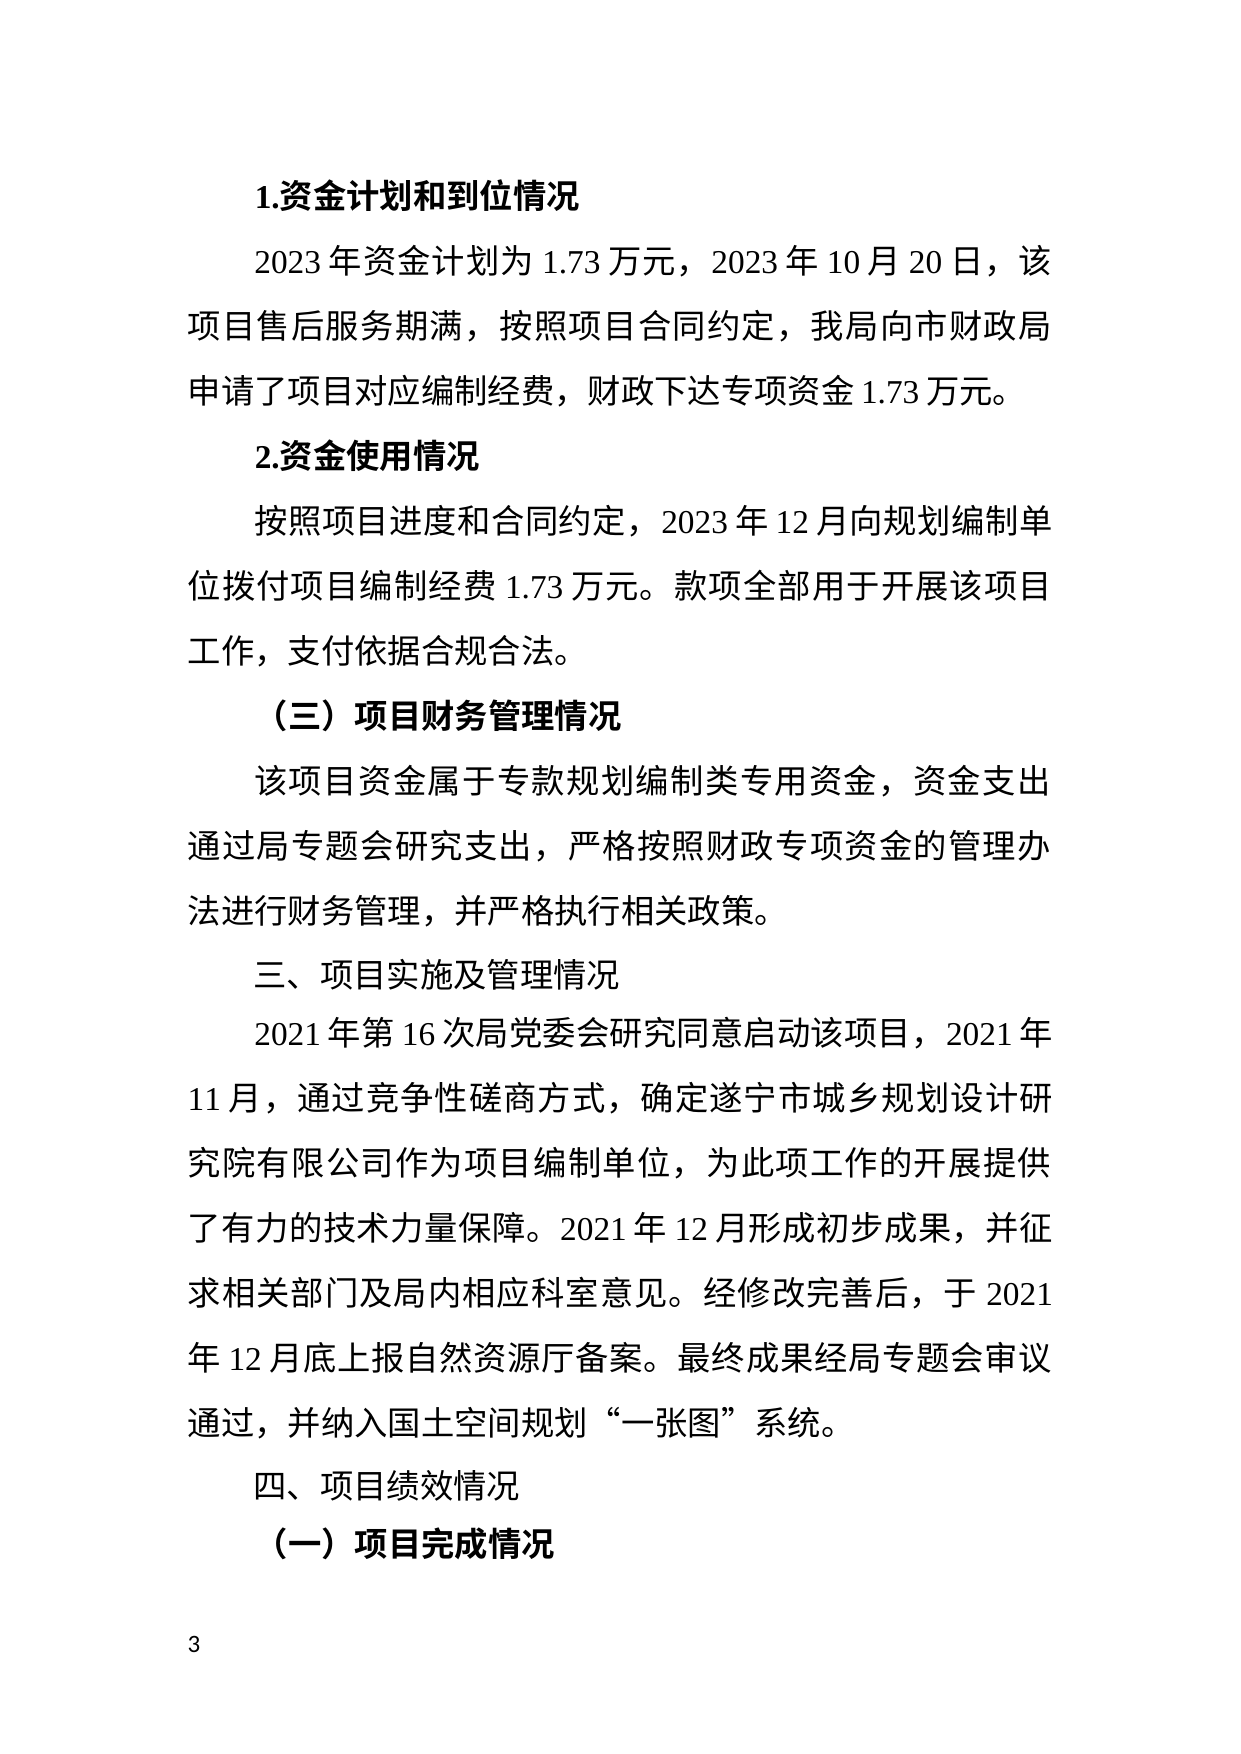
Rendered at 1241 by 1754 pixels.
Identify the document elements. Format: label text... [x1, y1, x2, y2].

list 项目绩效情况 [253, 1453, 1053, 1509]
list 该项目资金属于专款规划编制类专用资金，资金支出通过局专题会研究支出，严格按照财政专项资金的管理办法进行财务管理，并严格执行相关政策。 [187, 747, 1053, 942]
text 2021年第16次局党委会研究同意启动该项目，2021年11月，通过竞争性磋商方式，确定遂宁市城乡规划设计研究院有限公司作为项目编制单位，为此项工作的开展提供了有力的技术力量保障。2021年12月形成初步成果，并征求相关部门及局内相应科室意见。经修改完善后，于2021年12月底上报自然资源厅备案。最终成果经局专题会审议通过，并纳入国土空间规划“一张图”系统。 [187, 998, 1053, 1453]
list 1.资金计划和到位情况 [187, 162, 1053, 227]
text 三、项目实施及管理情况 [253, 942, 1053, 998]
list （一）项目完成情况 [187, 1509, 1053, 1574]
list 2.资金使用情况 [187, 422, 1053, 487]
list 按照项目进度和合同约定，2023年12月向规划编制单位拨付项目编制经费1.73万元。款项全部用于开展该项目工作，支付依据合规合法。 [187, 487, 1053, 682]
text 2023年资金计划为1.73万元，2023年10月20日，该项目售后服务期满，按照项目合同约定，我局向市财政局申请了项目对应编制经费，财政下达专项资金1.73万元。 [187, 227, 1053, 422]
list （三）项目财务管理情况 [187, 682, 1053, 747]
